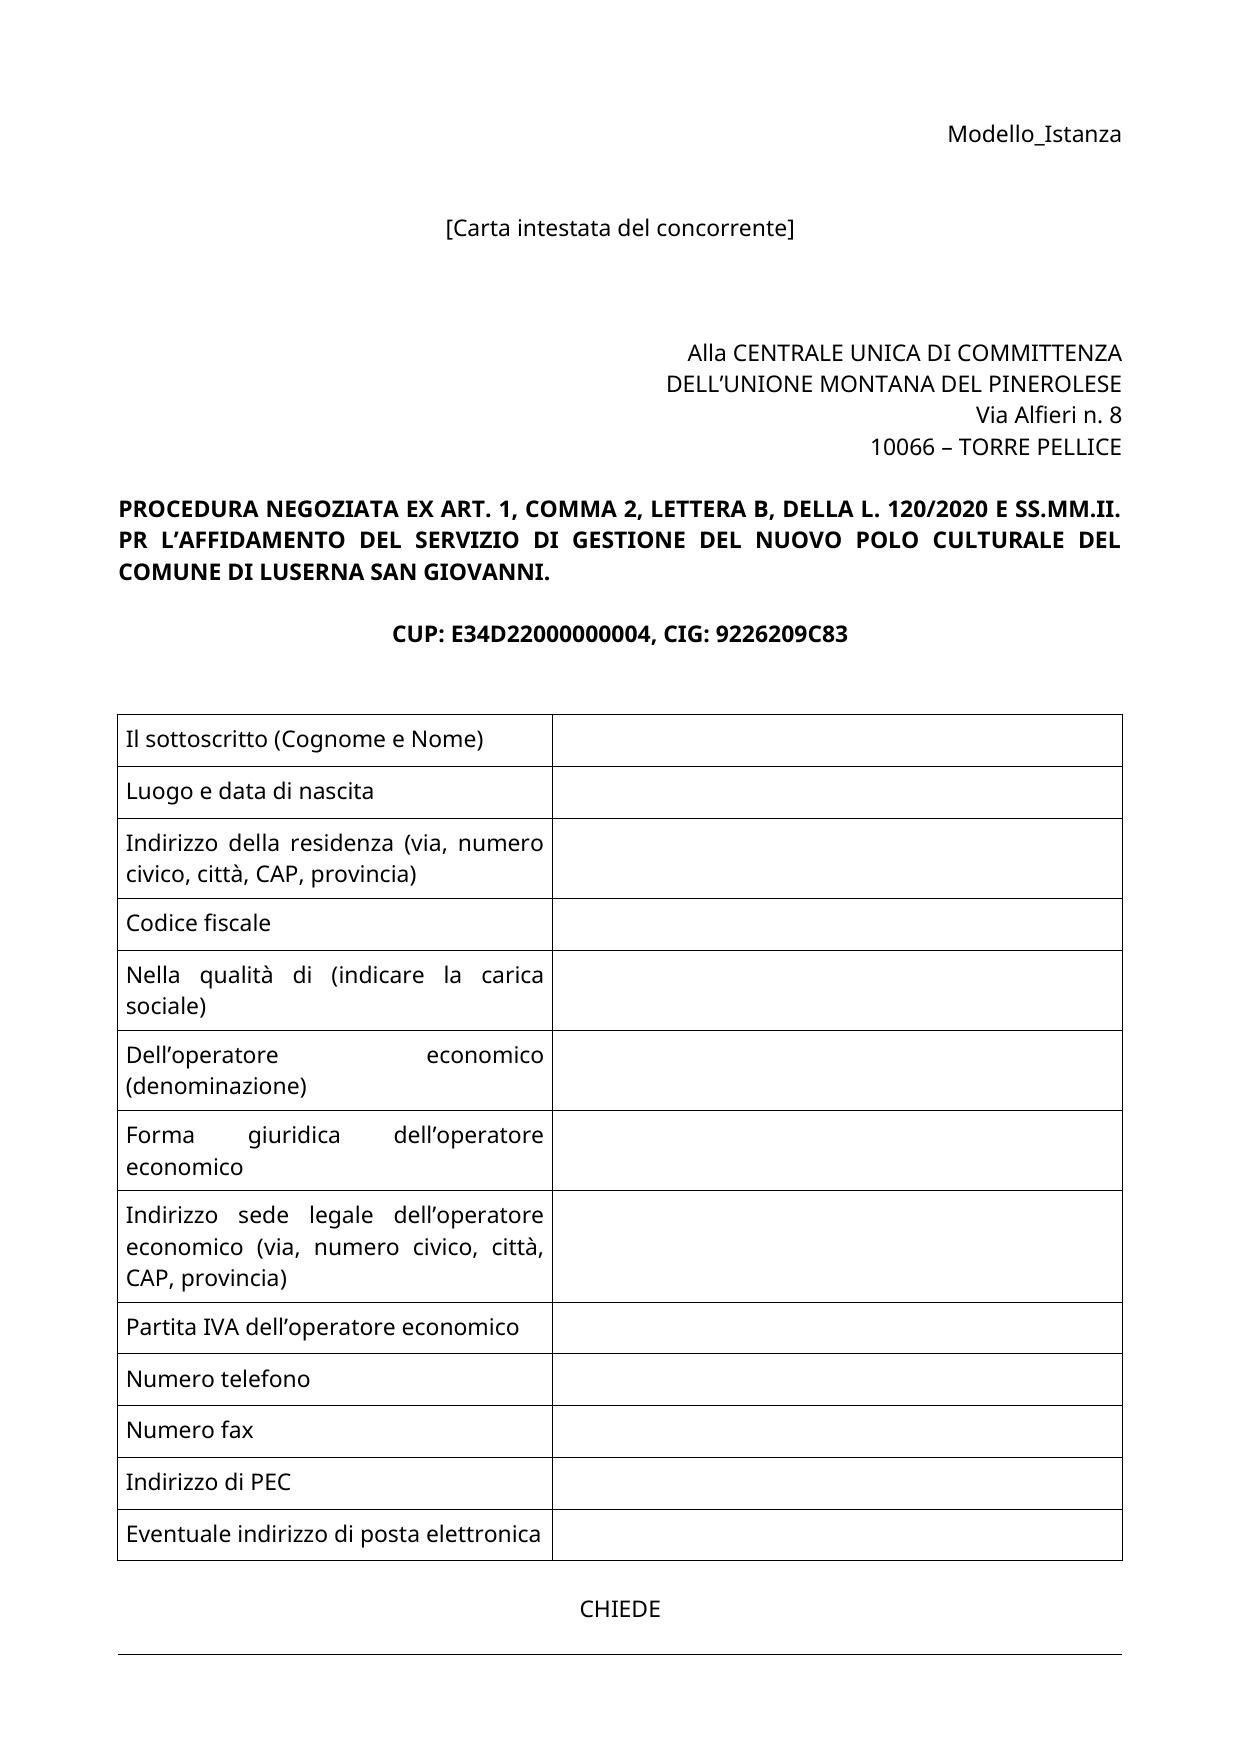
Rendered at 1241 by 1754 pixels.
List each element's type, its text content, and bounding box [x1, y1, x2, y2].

text DELL’UNIONE MONTANA DEL PINEROLESE [118, 368, 1122, 399]
text Alla CENTRALE UNICA DI COMMITTENZA [118, 337, 1122, 368]
table_cell [553, 1031, 1122, 1110]
text CHIEDE [118, 1593, 1122, 1624]
table_cell Numero telefono [118, 1354, 552, 1405]
table_cell Dell’operatore economico (denominazione) [118, 1031, 552, 1110]
table_cell [553, 951, 1122, 1030]
table_cell [553, 1406, 1122, 1457]
table_cell [553, 1510, 1122, 1560]
text Via Alfieri n. 8 [118, 399, 1122, 431]
table_cell Indirizzo della residenza (via, numero civico, città, CAP, provincia) [118, 819, 552, 898]
table_cell [553, 1191, 1122, 1302]
table_cell [553, 1354, 1122, 1405]
table_cell Indirizzo di PEC [118, 1458, 552, 1509]
table_cell [553, 767, 1122, 817]
table_cell [553, 1458, 1122, 1509]
table_header Il sottoscritto (Cognome e Nome) [118, 715, 552, 766]
text PROCEDURA NEGOZIATA EX ART. 1, COMMA 2, LETTERA B, DELLA L. 120/2020 E SS.MM.II. PR L’AFFIDAMENTO DEL SERVIZIO DI GESTIONE DEL NUOVO POLO CULTURALE DEL COMUNE DI LUSERNA SAN GIOVANNI. [118, 493, 1122, 587]
text [Carta intestata del concorrente] [118, 212, 1122, 243]
table_cell Codice fiscale [118, 899, 552, 949]
table_cell Forma giuridica dell’operatore economico [118, 1111, 552, 1190]
text CUP: E34D22000000004, CIG: 9226209C83 [53, 618, 1187, 714]
table_cell Numero fax [118, 1406, 552, 1457]
table_cell Nella qualità di (indicare la carica sociale) [118, 951, 552, 1030]
table_cell [553, 1303, 1122, 1353]
table_cell Luogo e data di nascita [118, 767, 552, 817]
text Modello_Istanza [118, 118, 1122, 149]
table_header [553, 715, 1122, 766]
table_cell Indirizzo sede legale dell’operatore economico (via, numero civico, città, CAP, provincia) [118, 1191, 552, 1302]
text 10066 – TORRE PELLICE [118, 431, 1122, 462]
table_cell Partita IVA dell’operatore economico [118, 1303, 552, 1353]
table_cell [553, 1111, 1122, 1190]
table_cell Eventuale indirizzo di posta elettronica [118, 1510, 552, 1560]
table_cell [553, 819, 1122, 898]
table_cell [553, 899, 1122, 949]
